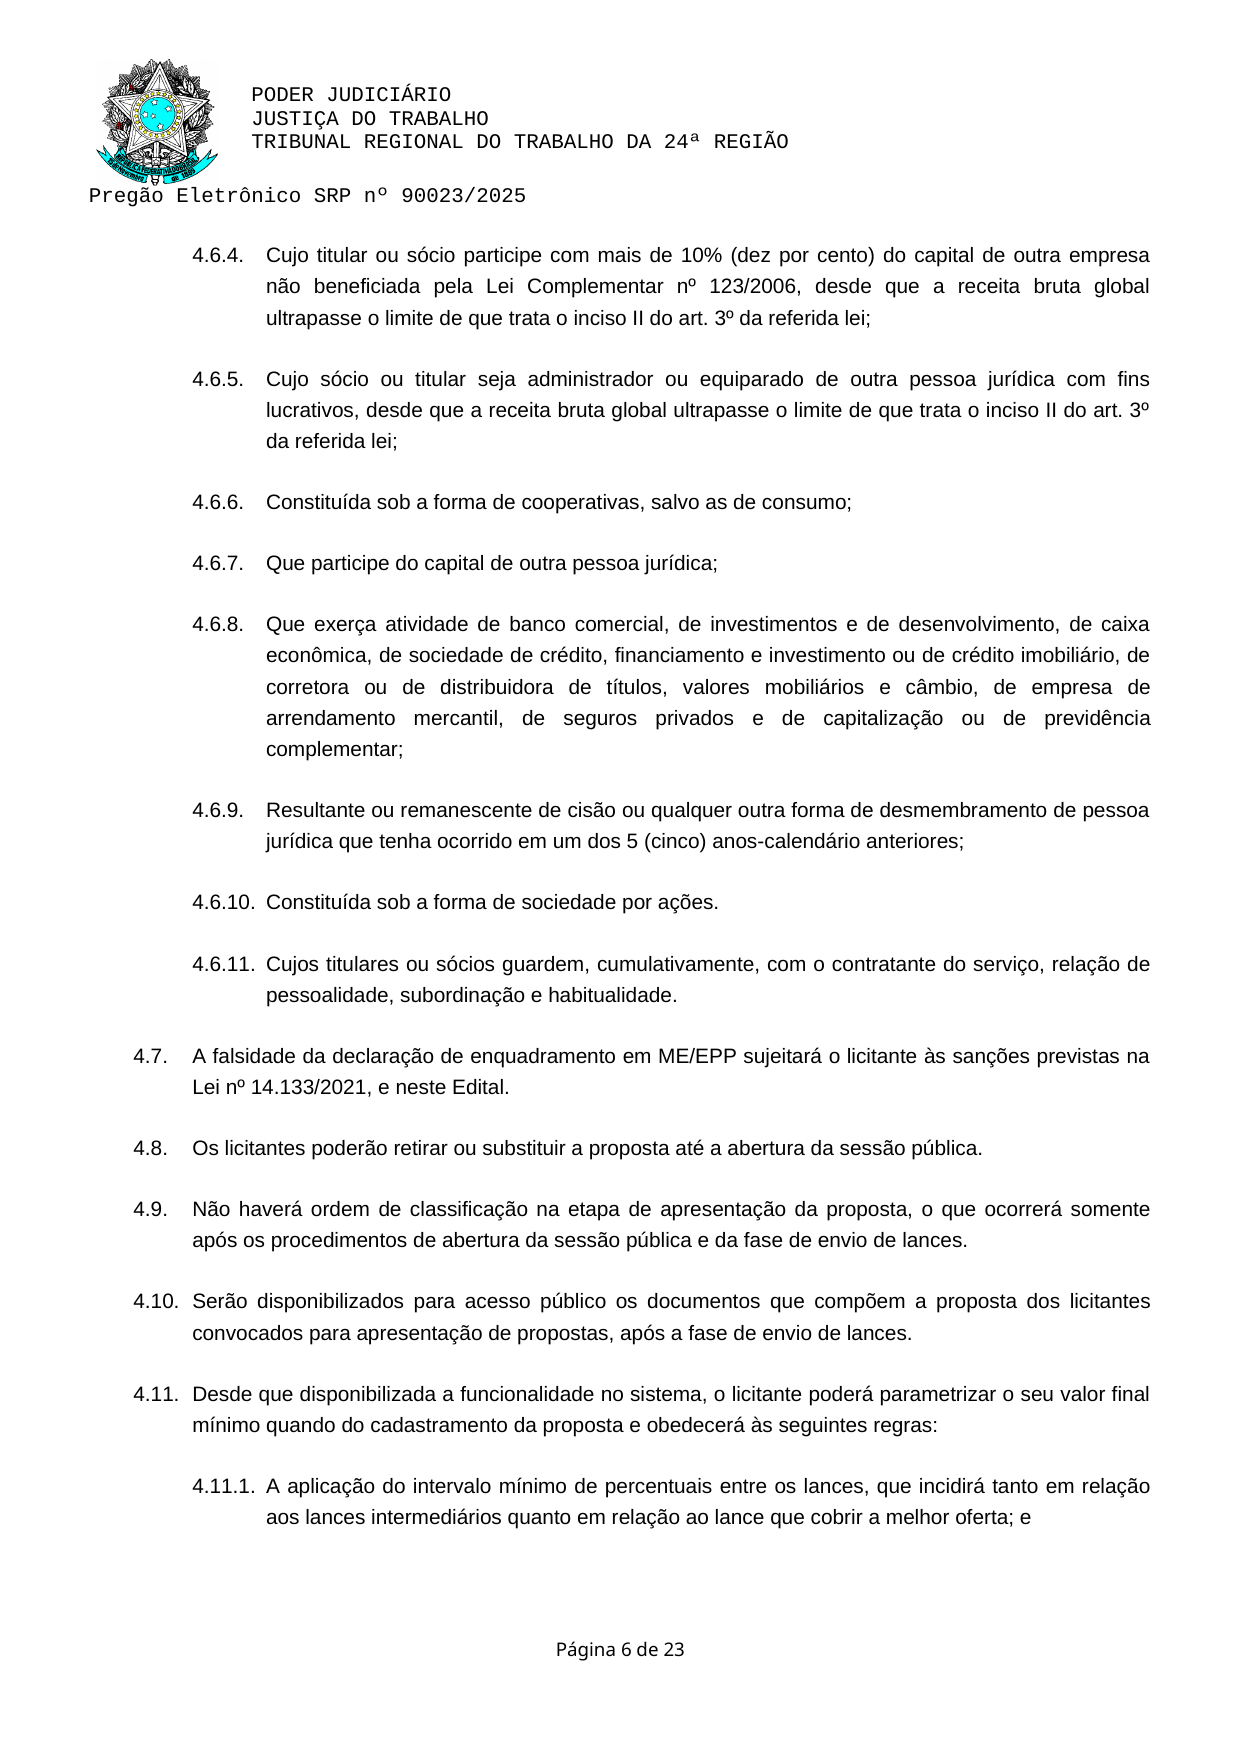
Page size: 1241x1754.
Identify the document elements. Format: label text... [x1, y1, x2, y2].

list A aplicação do intervalo mínimo de percentuais entre os lances, que incidirá tanto em relação aos lances intermediários quanto em relação ao lance que cobrir a melhor oferta; e [192, 1474, 1152, 1529]
text Não haverá ordem de classificação na etapa de apresentação da proposta, o que ocorrerá somente após os procedimentos de abertura da sessão pública e da fase de envio de lances. [133, 1197, 1152, 1252]
text Desde que disponibilizada a funcionalidade no sistema, o licitante poderá parametrizar o seu valor final mínimo quando do cadastramento da proposta e obedecerá às seguintes regras: [133, 1382, 1152, 1437]
list Cujos titulares ou sócios guardem, cumulativamente, com o contratante do serviço, relação de pessoalidade, subordinação e habitualidade. [192, 951, 1152, 1006]
picture [96, 59, 220, 186]
text Os licitantes poderão retirar ou substituir a proposta até a abertura da sessão pública. [133, 1136, 1152, 1160]
list Cujo sócio ou titular seja administrador ou equiparado de outra pessoa jurídica com fins lucrativos, desde que a receita bruta global ultrapasse o limite de que trata o inciso II do art. 3º da referida lei; [192, 366, 1152, 453]
list Constituída sob a forma de sociedade por ações. [192, 890, 1152, 914]
list Que participe do capital de outra pessoa jurídica; [192, 551, 1152, 575]
list Que exerça atividade de banco comercial, de investimentos e de desenvolvimento, de caixa econômica, de sociedade de crédito, financiamento e investimento ou de crédito imobiliário, de corretora ou de distribuidora de títulos, valores mobiliários e câmbio, de empresa de arrendamento mercantil, de seguros privados e de capitalização ou de previdência complementar; [192, 612, 1152, 761]
text Serão disponibilizados para acesso público os documentos que compõem a proposta dos licitantes convocados para apresentação de propostas, após a fase de envio de lances. [133, 1289, 1152, 1344]
list Constituída sob a forma de cooperativas, salvo as de consumo; [192, 490, 1152, 514]
text A falsidade da declaração de enquadramento em ME/EPP sujeitará o licitante às sanções previstas na Lei nº 14.133/2021, e neste Edital. [133, 1044, 1152, 1099]
list Resultante ou remanescente de cisão ou qualquer outra forma de desmembramento de pessoa jurídica que tenha ocorrido em um dos 5 (cinco) anos-calendário anteriores; [192, 798, 1152, 853]
list Cujo titular ou sócio participe com mais de 10% (dez por cento) do capital de outra empresa não beneficiada pela Lei Complementar nº 123/2006, desde que a receita bruta global ultrapasse o limite de que trata o inciso II do art. 3º da referida lei; [192, 243, 1152, 329]
